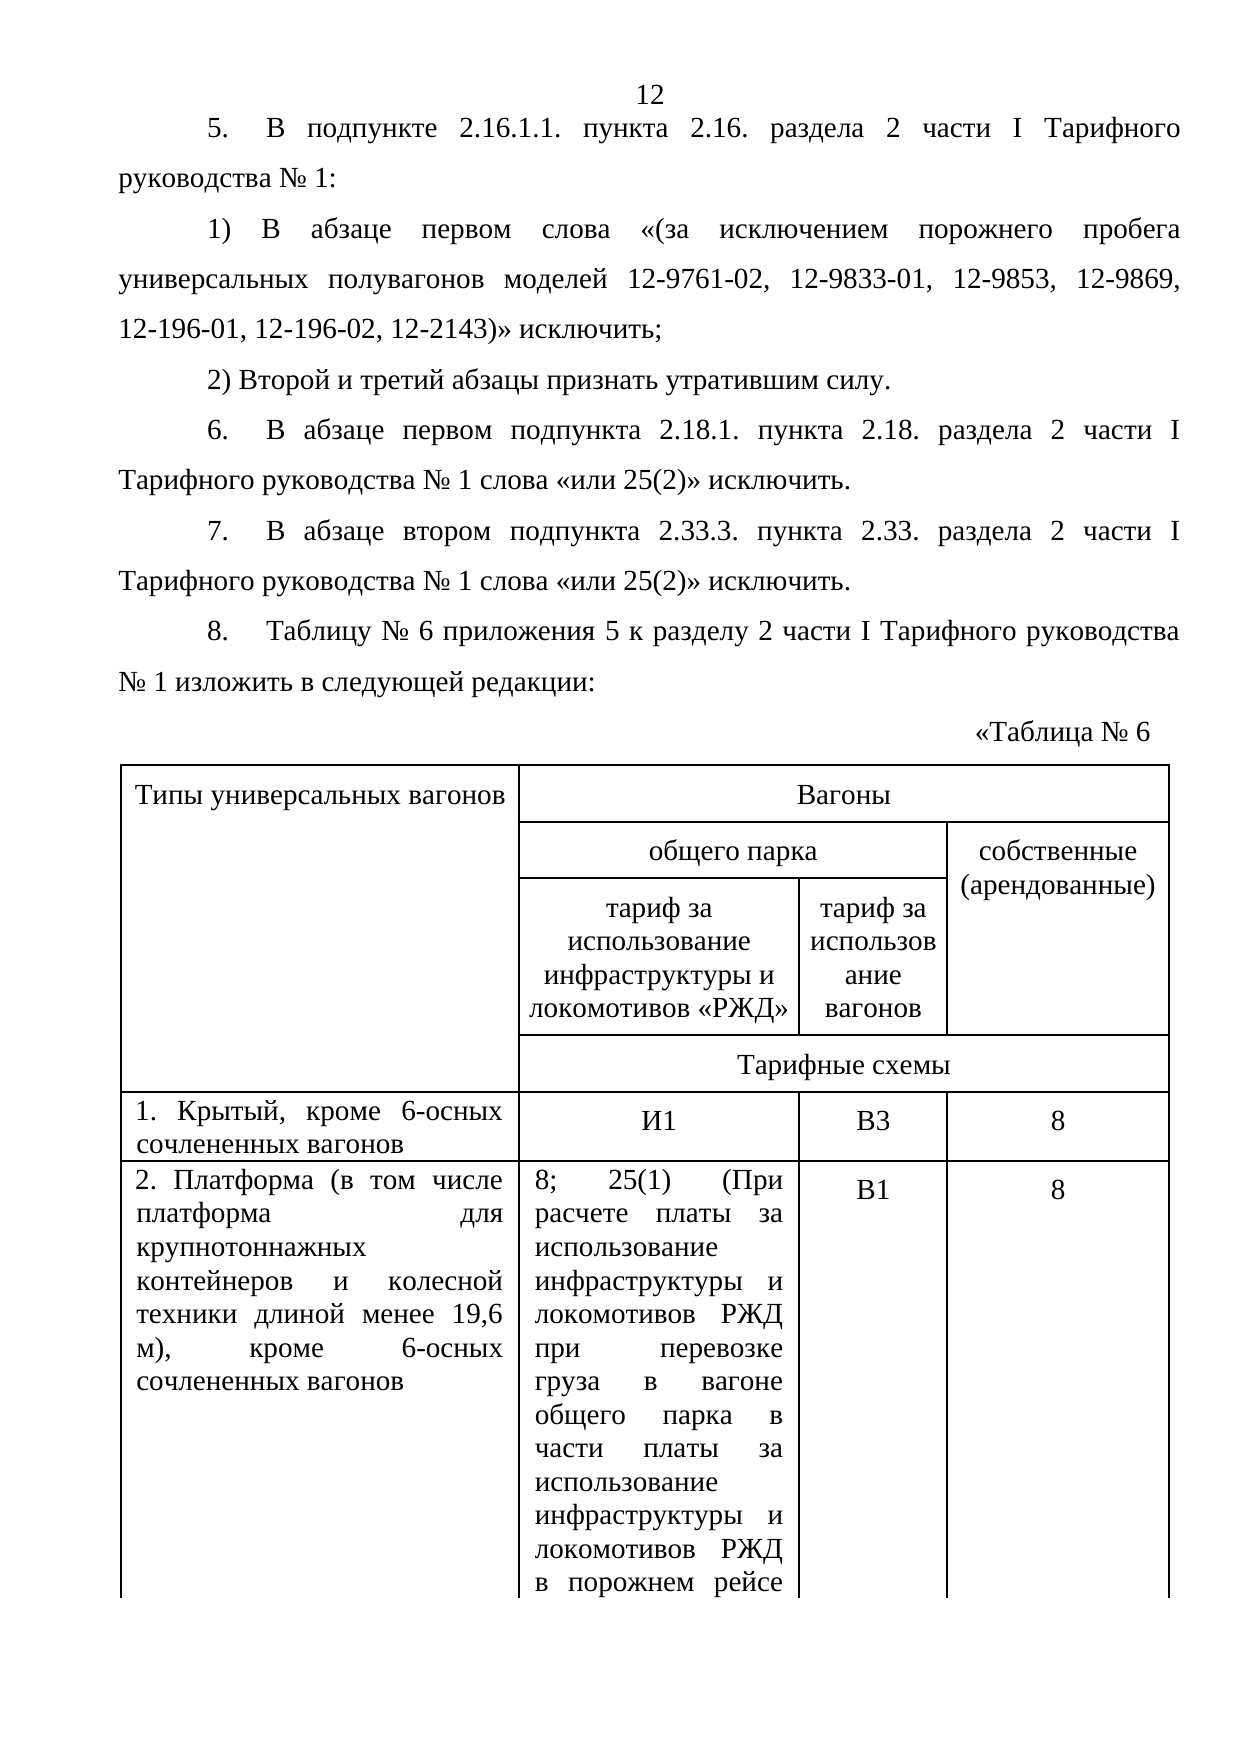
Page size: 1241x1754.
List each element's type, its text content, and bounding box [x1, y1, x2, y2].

table_cell И1 [520, 1093, 798, 1160]
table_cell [520, 1162, 798, 1598]
table_cell 8 [948, 1162, 1168, 1598]
text 1) В абзаце первом слова «(за исключением порожнего пробега универсальных полувагонов моделей 12-9761-02, 12-9833-01, 12-9853, 12-9869, 12-196-01, 12-196-02, 12-2143)» исключить; [118, 211, 1181, 345]
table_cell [122, 1162, 518, 1598]
list В подпункте 2.16.1.1. пункта 2.16. раздела 2 части I Тарифного руководства № 1: [118, 110, 1181, 194]
list В абзаце втором подпункта 2.33.3. пункта 2.33. раздела 2 части I Тарифного руководства № 1 слова «или 25(2)» исключить. [118, 513, 1181, 597]
table_cell В1 [800, 1162, 946, 1598]
list Таблицу № 6 приложения 5 к разделу 2 части I Тарифного руководства № 1 изложить в следующей редакции: [118, 613, 1181, 697]
table_cell Тарифные схемы [520, 1036, 1168, 1091]
table_cell собственные (арендованные) [948, 823, 1168, 1034]
table_header Типы универсальных вагонов [122, 766, 518, 1091]
table_cell тариф за использование инфраструктуры и локомотивов «РЖД» [520, 879, 798, 1034]
table_header Вагоны [520, 766, 1168, 821]
text 2) Второй и третий абзацы признать утратившим силу. [118, 362, 1181, 395]
table_cell В3 [800, 1093, 946, 1160]
table_cell тариф за использование вагонов [800, 879, 946, 1034]
text «Таблица № 6 [974, 714, 1181, 748]
table_cell общего парка [520, 823, 946, 877]
table_cell 8 [948, 1093, 1168, 1160]
table_cell 1. Крытый, кроме 6-осных сочлененных вагонов [122, 1093, 518, 1160]
list В абзаце первом подпункта 2.18.1. пункта 2.18. раздела 2 части I Тарифного руководства № 1 слова «или 25(2)» исключить. [118, 412, 1181, 496]
